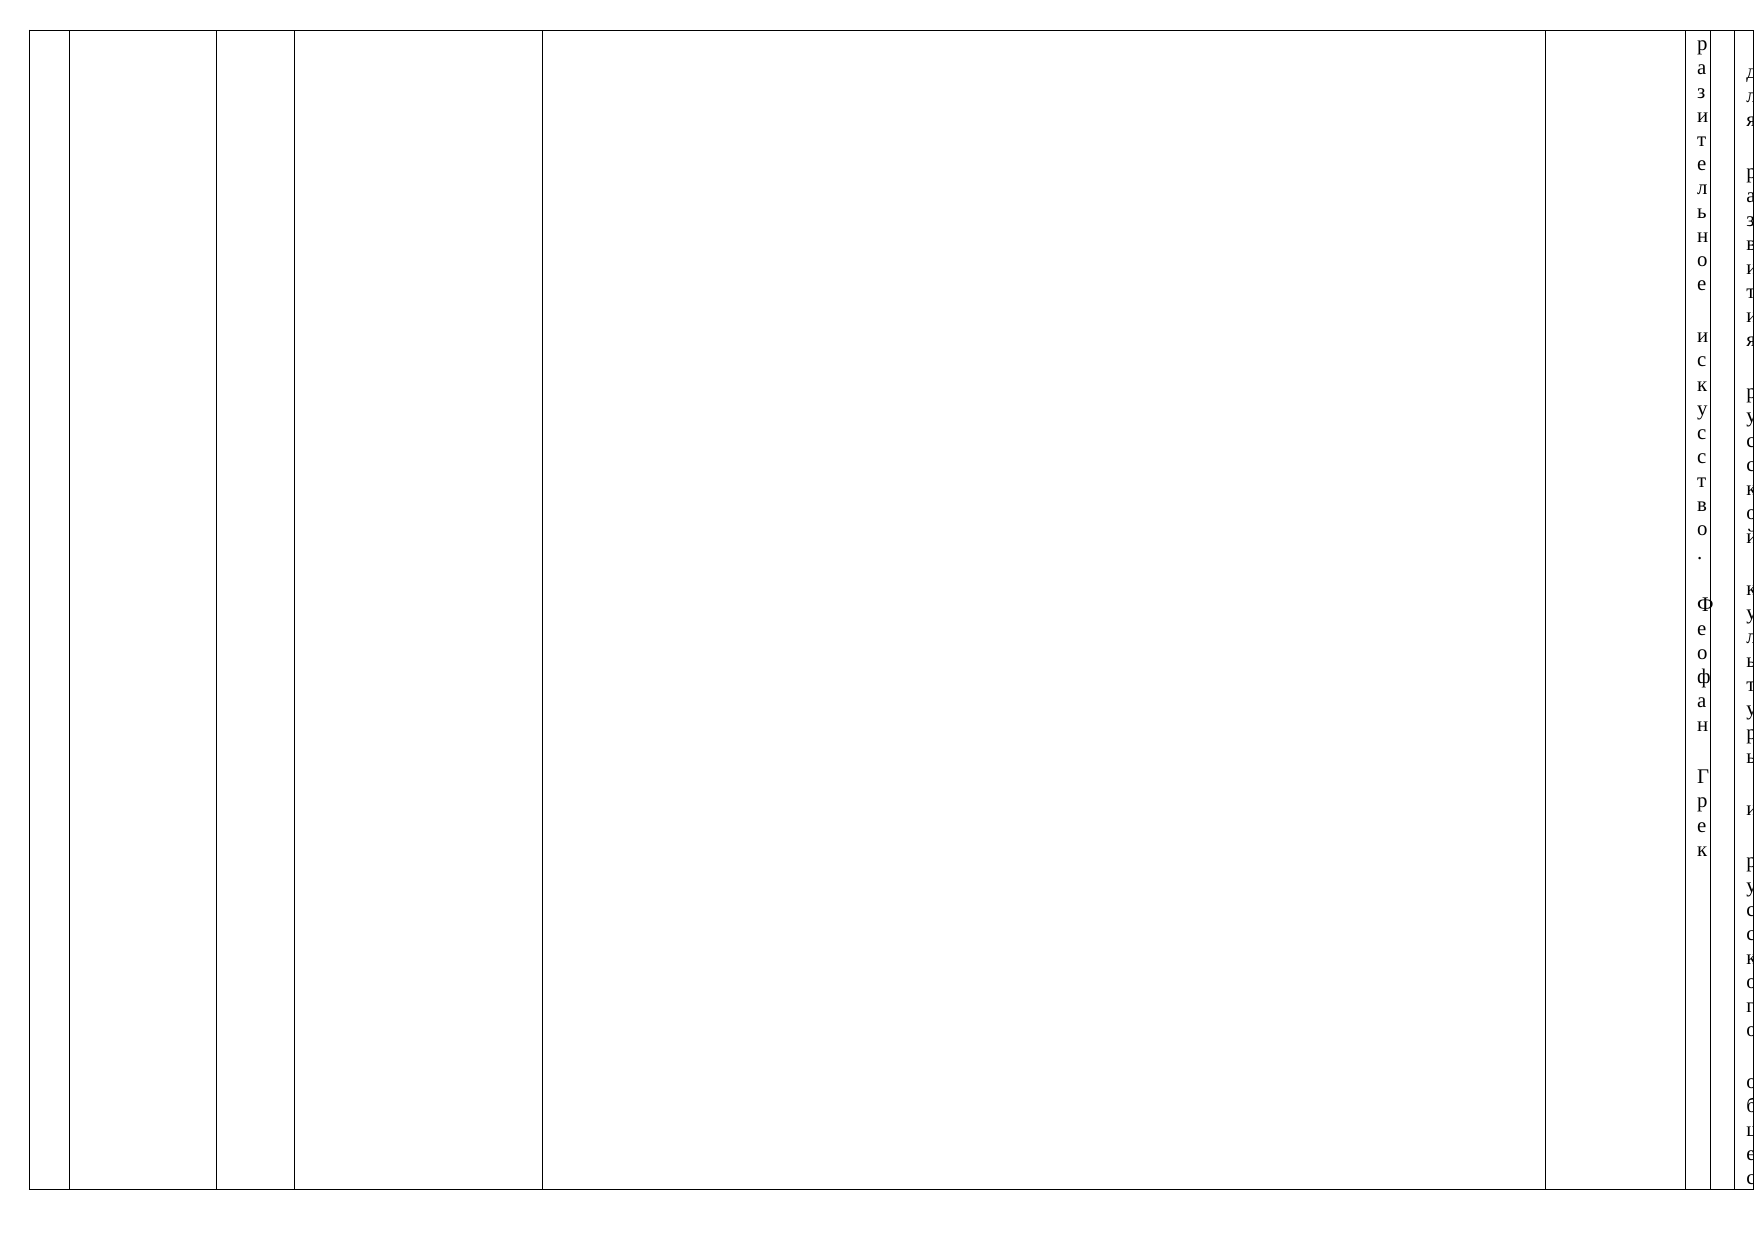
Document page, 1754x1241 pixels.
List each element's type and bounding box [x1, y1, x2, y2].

table_cell [1686, 31, 1710, 1189]
table_cell [295, 31, 542, 1189]
table_cell [70, 31, 216, 1189]
table_cell [1735, 31, 1753, 1189]
table_cell [543, 31, 1545, 1189]
table_cell [217, 31, 294, 1189]
table_cell [1711, 31, 1734, 1189]
table_cell [30, 31, 69, 1189]
table_cell [1546, 31, 1685, 1189]
